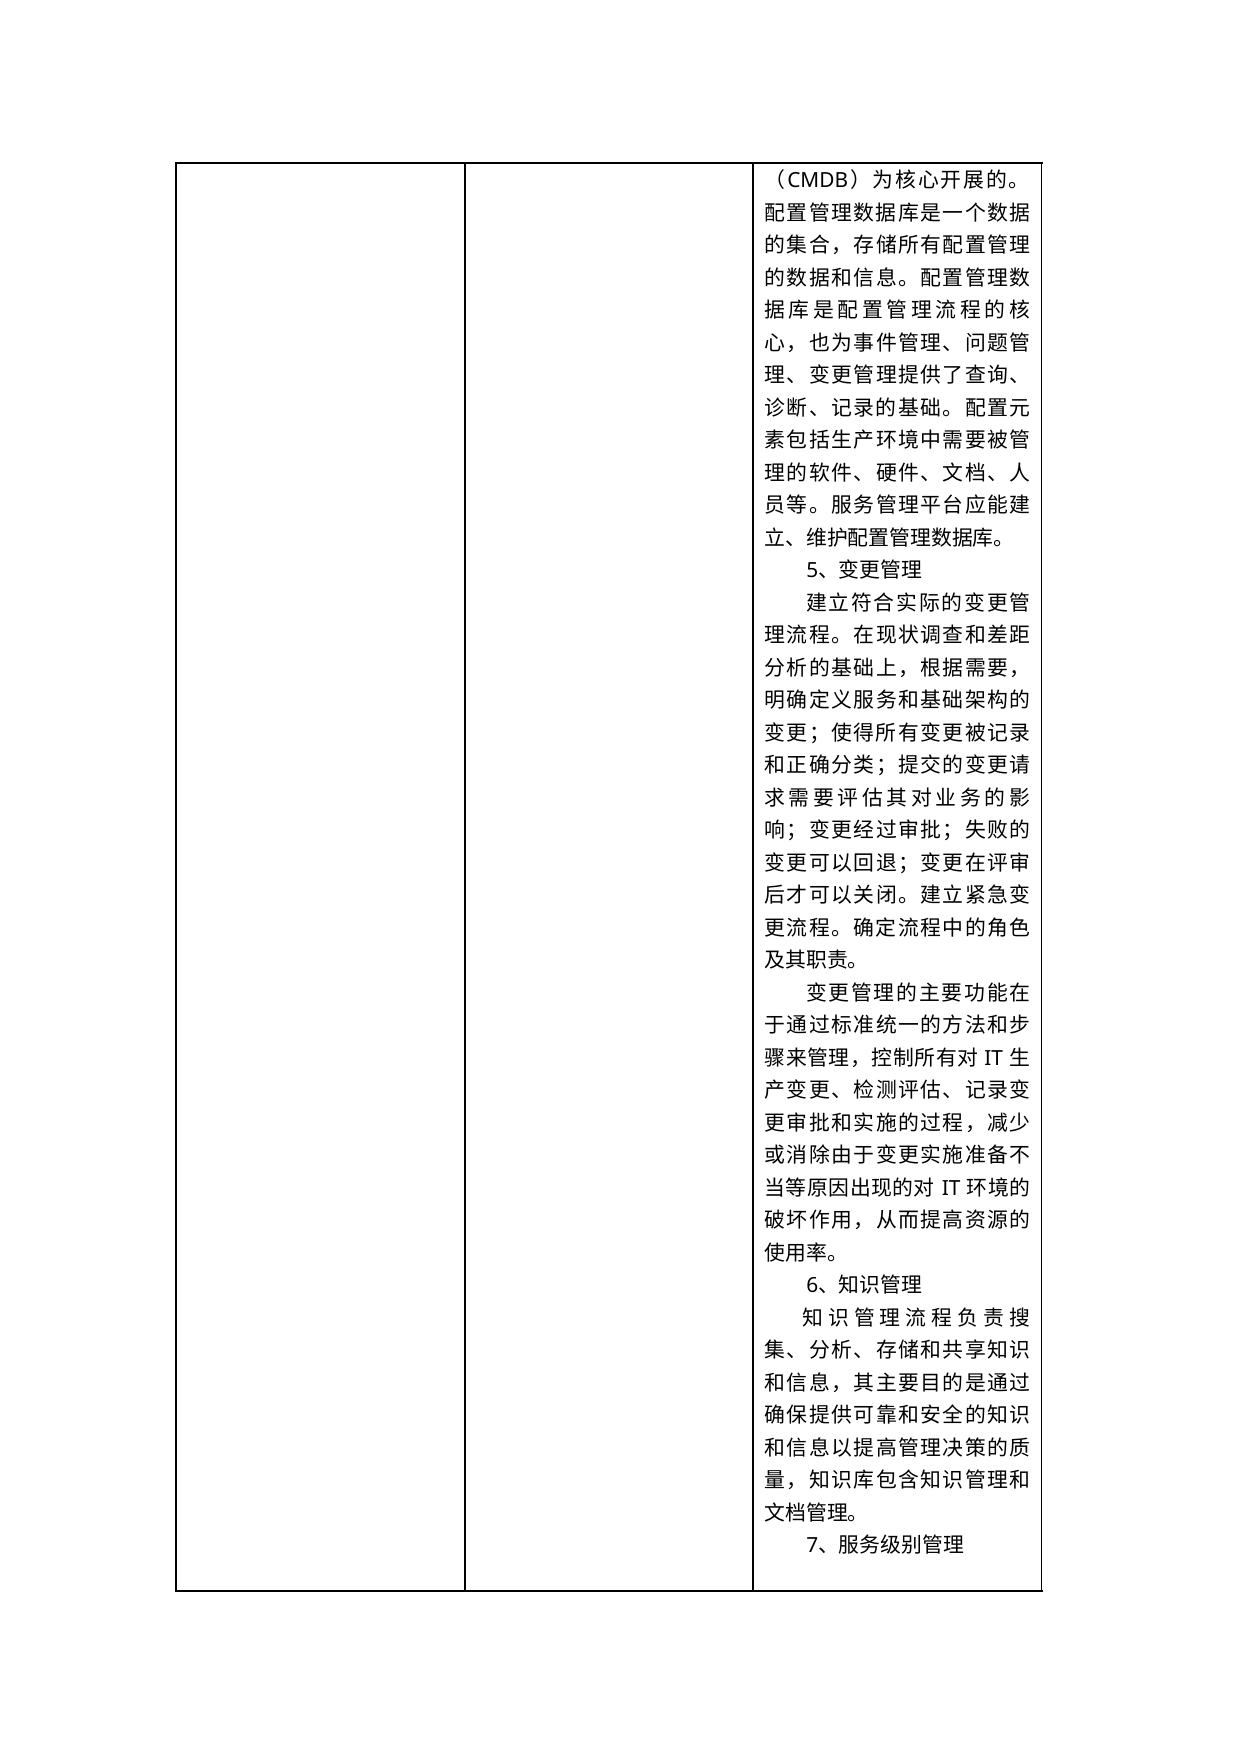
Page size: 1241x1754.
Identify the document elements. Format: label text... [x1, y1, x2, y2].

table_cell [754, 164, 1041, 1590]
table_cell [466, 164, 752, 1590]
table_cell 1 [177, 164, 464, 1590]
